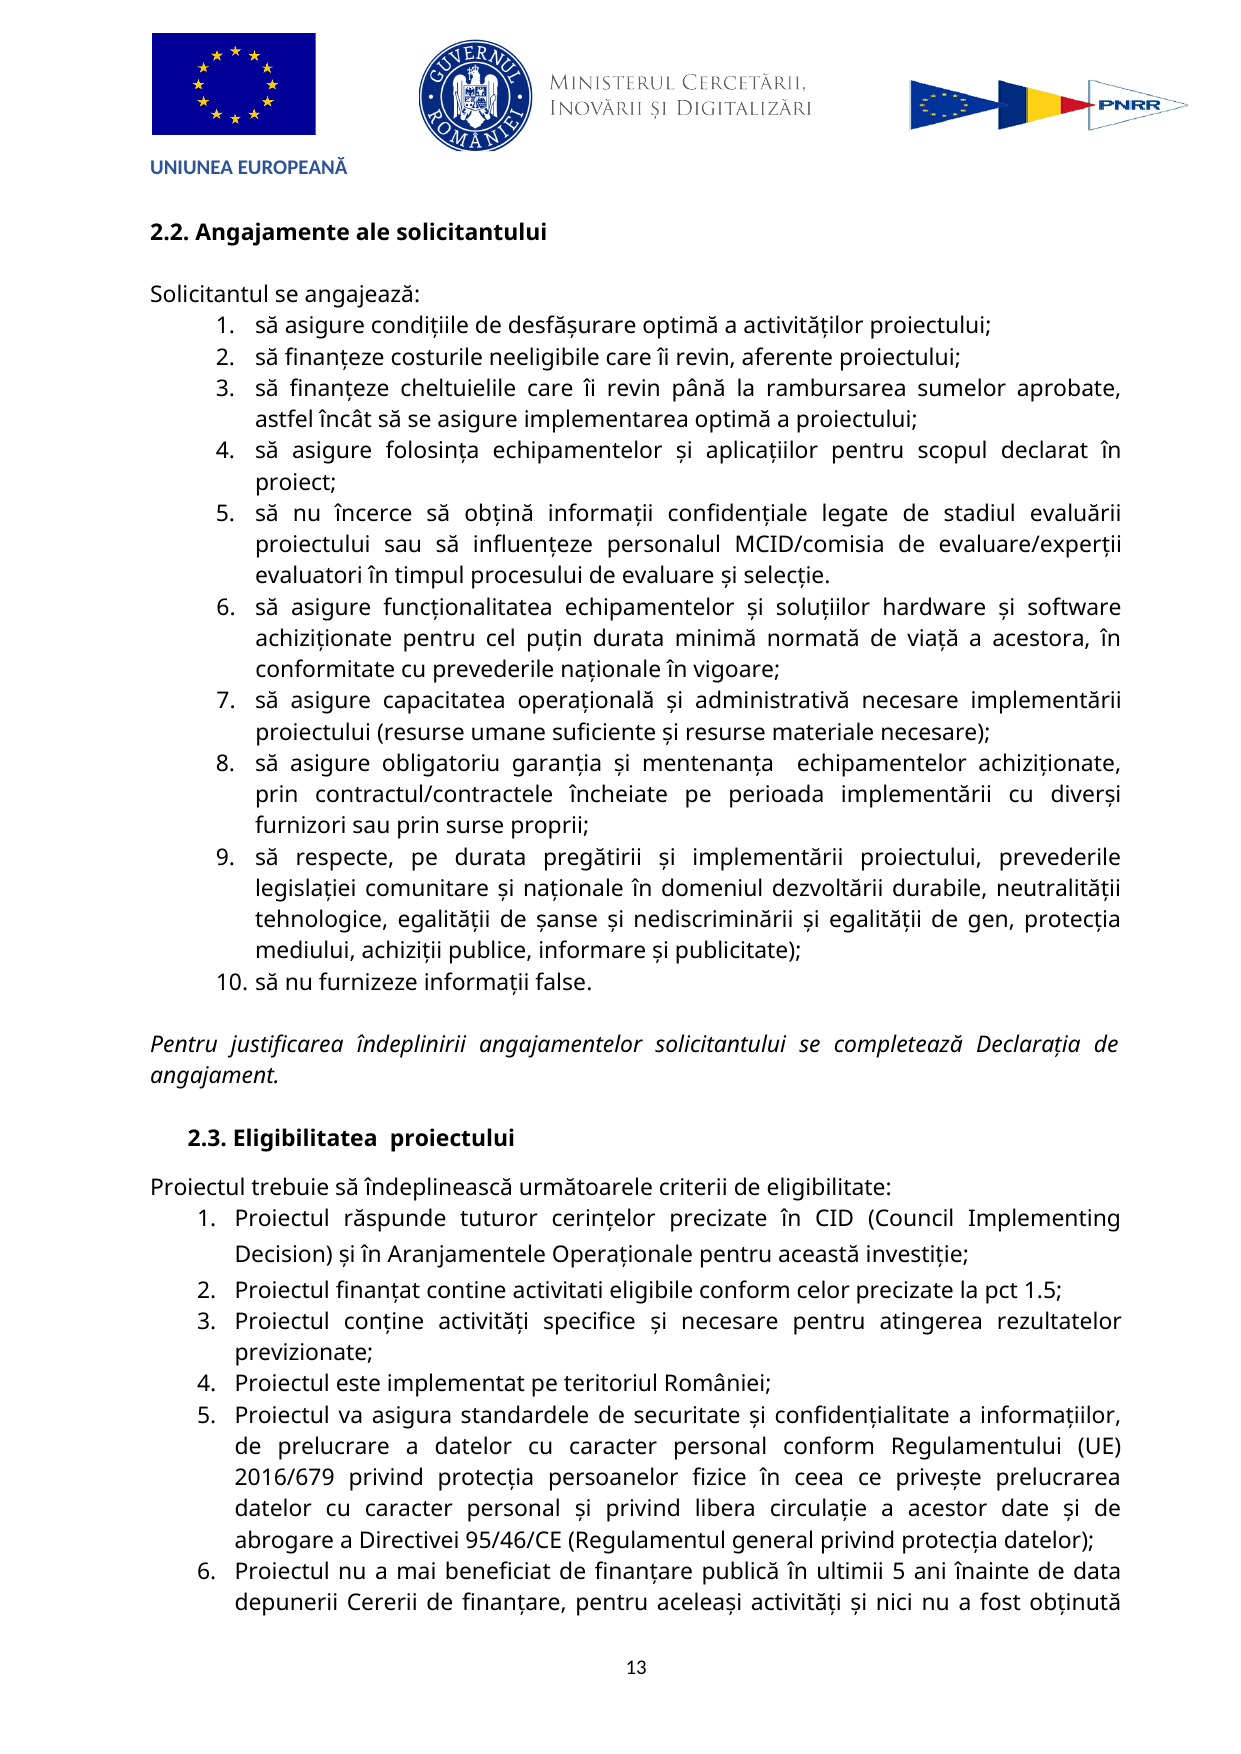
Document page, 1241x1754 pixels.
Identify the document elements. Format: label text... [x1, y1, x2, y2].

list Proiectul conține activități specifice și necesare pentru atingerea rezultatelor previzionate; [197, 1305, 1122, 1367]
list să respecte, pe durata pregătirii și implementării proiectului, prevederile legislației comunitare și naționale în domeniul dezvoltării durabile, neutralității tehnologice, egalității de șanse și nediscriminării și egalității de gen, protecția mediului, achiziții publice, informare și publicitate); [216, 841, 1122, 966]
text Proiectul trebuie să îndeplinească următoarele criterii de eligibilitate: [150, 1170, 1122, 1202]
list să nu furnizeze informații false. [216, 966, 1122, 997]
list Proiectul finanțat contine activitati eligibile conform celor precizate la pct 1.5; [197, 1273, 1122, 1305]
list să asigure obligatoriu garanția și mentenanța echipamentelor achiziționate, prin contractul/contractele încheiate pe perioada implementării cu diverși furnizori sau prin surse proprii; [216, 747, 1122, 841]
picture [417, 38, 815, 151]
list Proiectul răspunde tuturor cerințelor precizate în CID (Council Implementing Decision) și în Aranjamentele Operaționale pentru această investiție; [197, 1202, 1122, 1269]
list Proiectul va asigura standardele de securitate și confidențialitate a informațiilor, de prelucrare a datelor cu caracter personal conform Regulamentului (UE) 2016/679 privind protecția persoanelor fizice în ceea ce privește prelucrarea datelor cu caracter personal și privind libera circulație a acestor date și de abrogare a Directivei 95/46/CE (Regulamentul general privind protecția datelor); [197, 1398, 1122, 1555]
list Proiectul este implementat pe teritoriul României; [197, 1367, 1122, 1398]
list să asigure funcționalitatea echipamentelor și soluțiilor hardware și software achiziționate pentru cel puțin durata minimă normată de viață a acestora, în conformitate cu prevederile naționale în vigoare; [216, 591, 1122, 684]
list să nu încerce să obţină informaţii confidenţiale legate de stadiul evaluării proiectului sau să influenţeze personalul MCID/comisia de evaluare/experţii evaluatori în timpul procesului de evaluare şi selecţie. [216, 497, 1122, 591]
text 2.3. Eligibilitatea proiectului [187, 1122, 1122, 1153]
text 2.2. Angajamente ale solicitantului [150, 216, 1122, 247]
text Pentru justificarea îndeplinirii angajamentelor solicitantului se completează Declarația de angajament. [150, 1028, 1122, 1091]
list să asigure folosința echipamentelor și aplicațiilor pentru scopul declarat în proiect; [216, 434, 1122, 497]
list să asigure capacitatea operațională și administrativă necesare implementării proiectului (resurse umane suficiente și resurse materiale necesare); [216, 684, 1122, 747]
list să finanţeze costurile neeligibile care îi revin, aferente proiectului; [216, 341, 1122, 372]
text Solicitantul se angajează: [150, 278, 1122, 309]
picture [890, 32, 1207, 185]
list să finanţeze cheltuielile care îi revin până la rambursarea sumelor aprobate, astfel încât să se asigure implementarea optimă a proiectului; [216, 372, 1122, 434]
picture [150, 33, 316, 133]
list să asigure condițiile de desfășurare optimă a activităților proiectului; [216, 309, 1122, 341]
